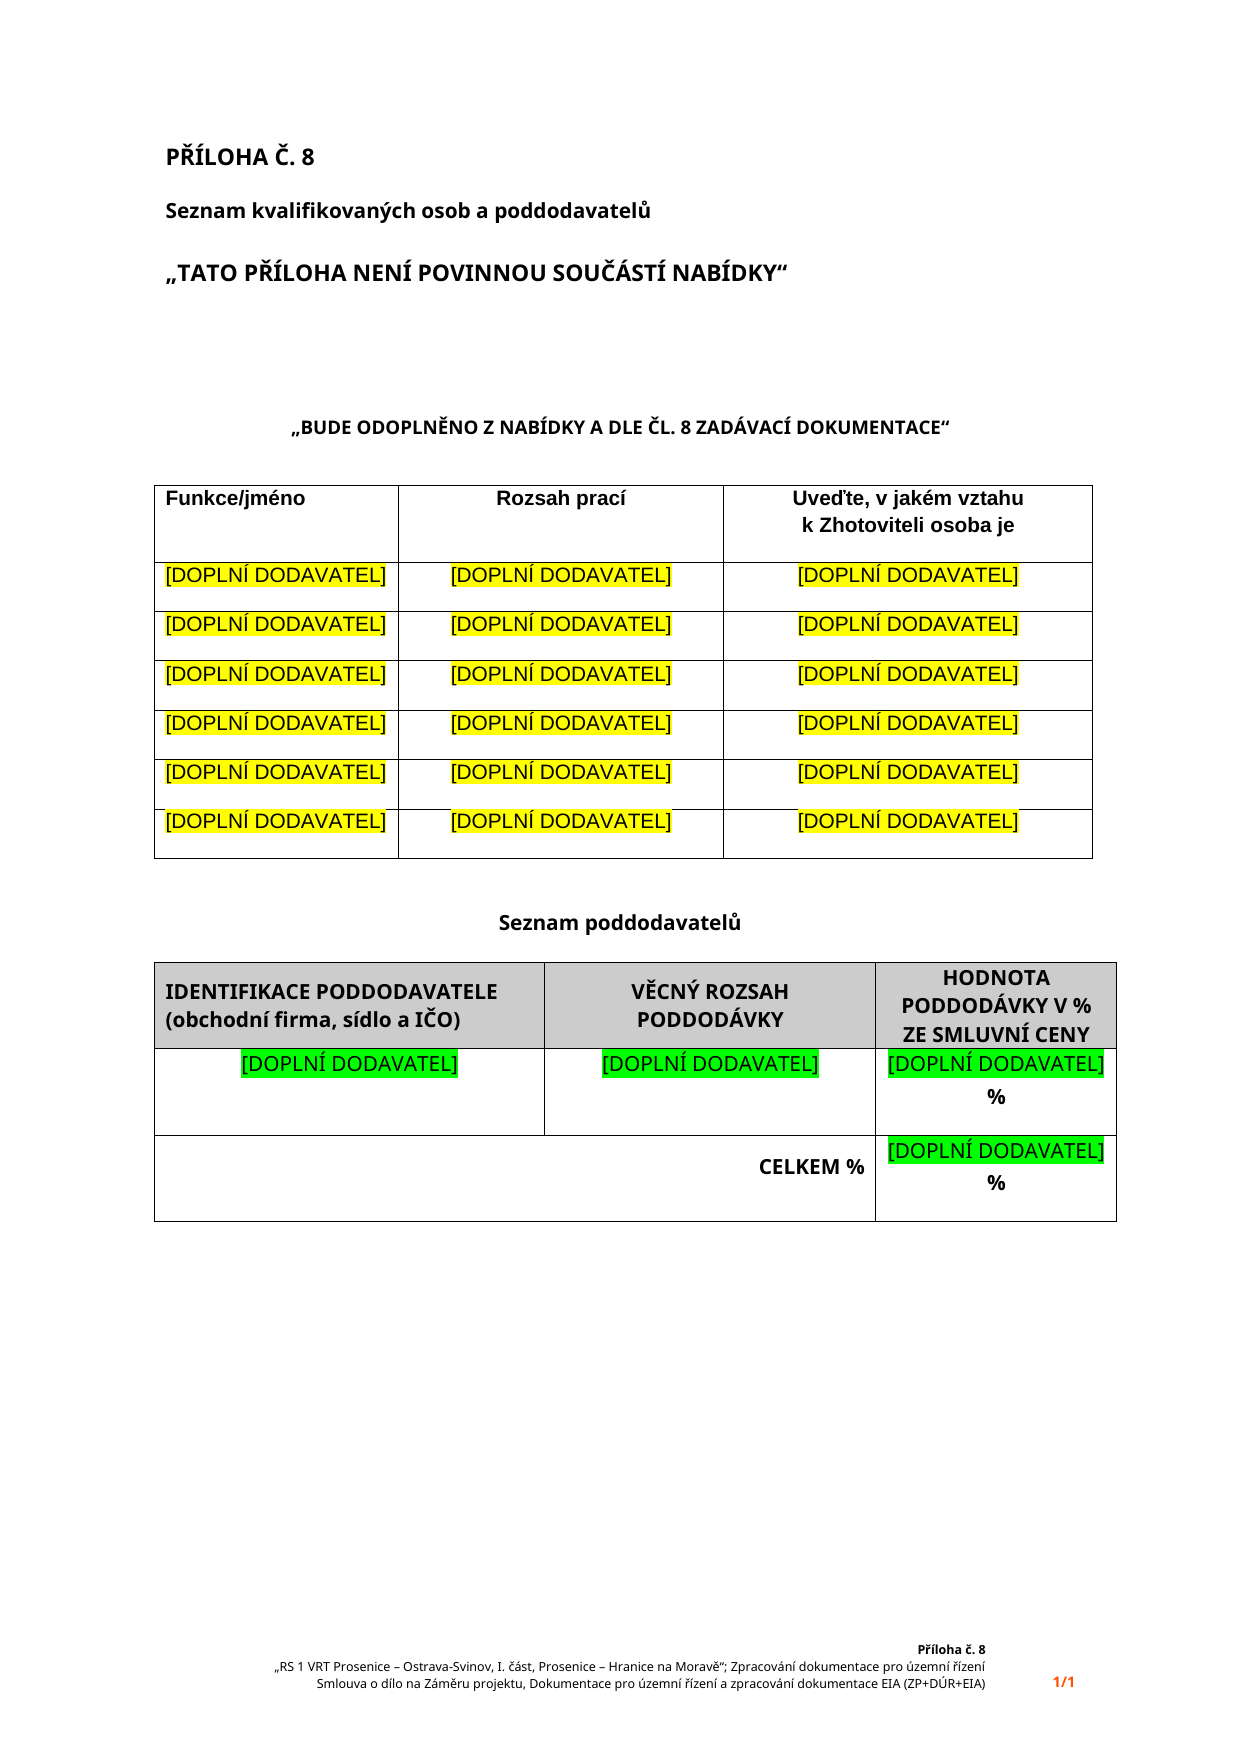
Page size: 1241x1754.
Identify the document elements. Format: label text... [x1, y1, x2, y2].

table_cell [DOPLNÍ DODAVATEL] [155, 760, 398, 808]
table_cell [DOPLNÍ DODAVATEL] [399, 612, 723, 660]
table_header Rozsah prací [399, 486, 723, 562]
table_cell [DOPLNÍ DODAVATEL] [399, 661, 723, 710]
text Seznam poddodavatelů [165, 908, 1075, 937]
table_cell [DOPLNÍ DODAVATEL] [155, 661, 398, 710]
table_header Uveďte, v jakém vztahu k Zhotoviteli osoba je [724, 486, 1092, 562]
text „TATO PŘÍLOHA NENÍ POVINNOU SOUČÁSTÍ NABÍDKY“ [165, 257, 1075, 288]
table_header HODNOTA PODDODÁVKY V % ZE SMLUVNÍ CENY [876, 963, 1116, 1048]
table_header IDENTIFIKACE PODDODAVATELE (obchodní firma, sídlo a IČO) [155, 963, 544, 1048]
table_cell [DOPLNÍ DODAVATEL] [155, 612, 398, 660]
table_cell [DOPLNÍ DODAVATEL] [155, 563, 398, 611]
table_cell [DOPLNÍ DODAVATEL] [724, 711, 1092, 759]
table_cell [DOPLNÍ DODAVATEL] [724, 612, 1092, 660]
table_cell [DOPLNÍ DODAVATEL] [724, 661, 1092, 710]
table_cell [DOPLNÍ DODAVATEL] [724, 760, 1092, 808]
text Příloha č. 8 [165, 141, 1075, 173]
table_cell [DOPLNÍ DODAVATEL] [399, 810, 723, 857]
table_cell [DOPLNÍ DODAVATEL] [155, 711, 398, 759]
text Seznam kvalifikovaných osob a poddodavatelů [165, 197, 1075, 225]
table_cell [DOPLNÍ DODAVATEL]% [876, 1049, 1116, 1135]
table_header Funkce/jméno [155, 486, 398, 562]
table_cell [DOPLNÍ DODAVATEL]% [876, 1136, 1116, 1221]
table_header VĚCNÝ ROZSAH PODDODÁVKY [545, 963, 875, 1048]
table_cell [DOPLNÍ DODAVATEL] [155, 1049, 544, 1135]
table_cell [DOPLNÍ DODAVATEL] [545, 1049, 875, 1135]
table_cell CELKEM % [155, 1136, 875, 1221]
table_cell [DOPLNÍ DODAVATEL] [399, 563, 723, 611]
table_cell [DOPLNÍ DODAVATEL] [399, 711, 723, 759]
table_cell [DOPLNÍ DODAVATEL] [724, 563, 1092, 611]
table_cell [DOPLNÍ DODAVATEL] [399, 760, 723, 808]
table_cell [DOPLNÍ DODAVATEL] [155, 810, 398, 857]
text „BUDE ODOPLNĚNO Z NABÍDKY A DLE ČL. 8 ZADÁVACÍ DOKUMENTACE“ [165, 414, 1075, 440]
table_cell [DOPLNÍ DODAVATEL] [724, 810, 1092, 857]
